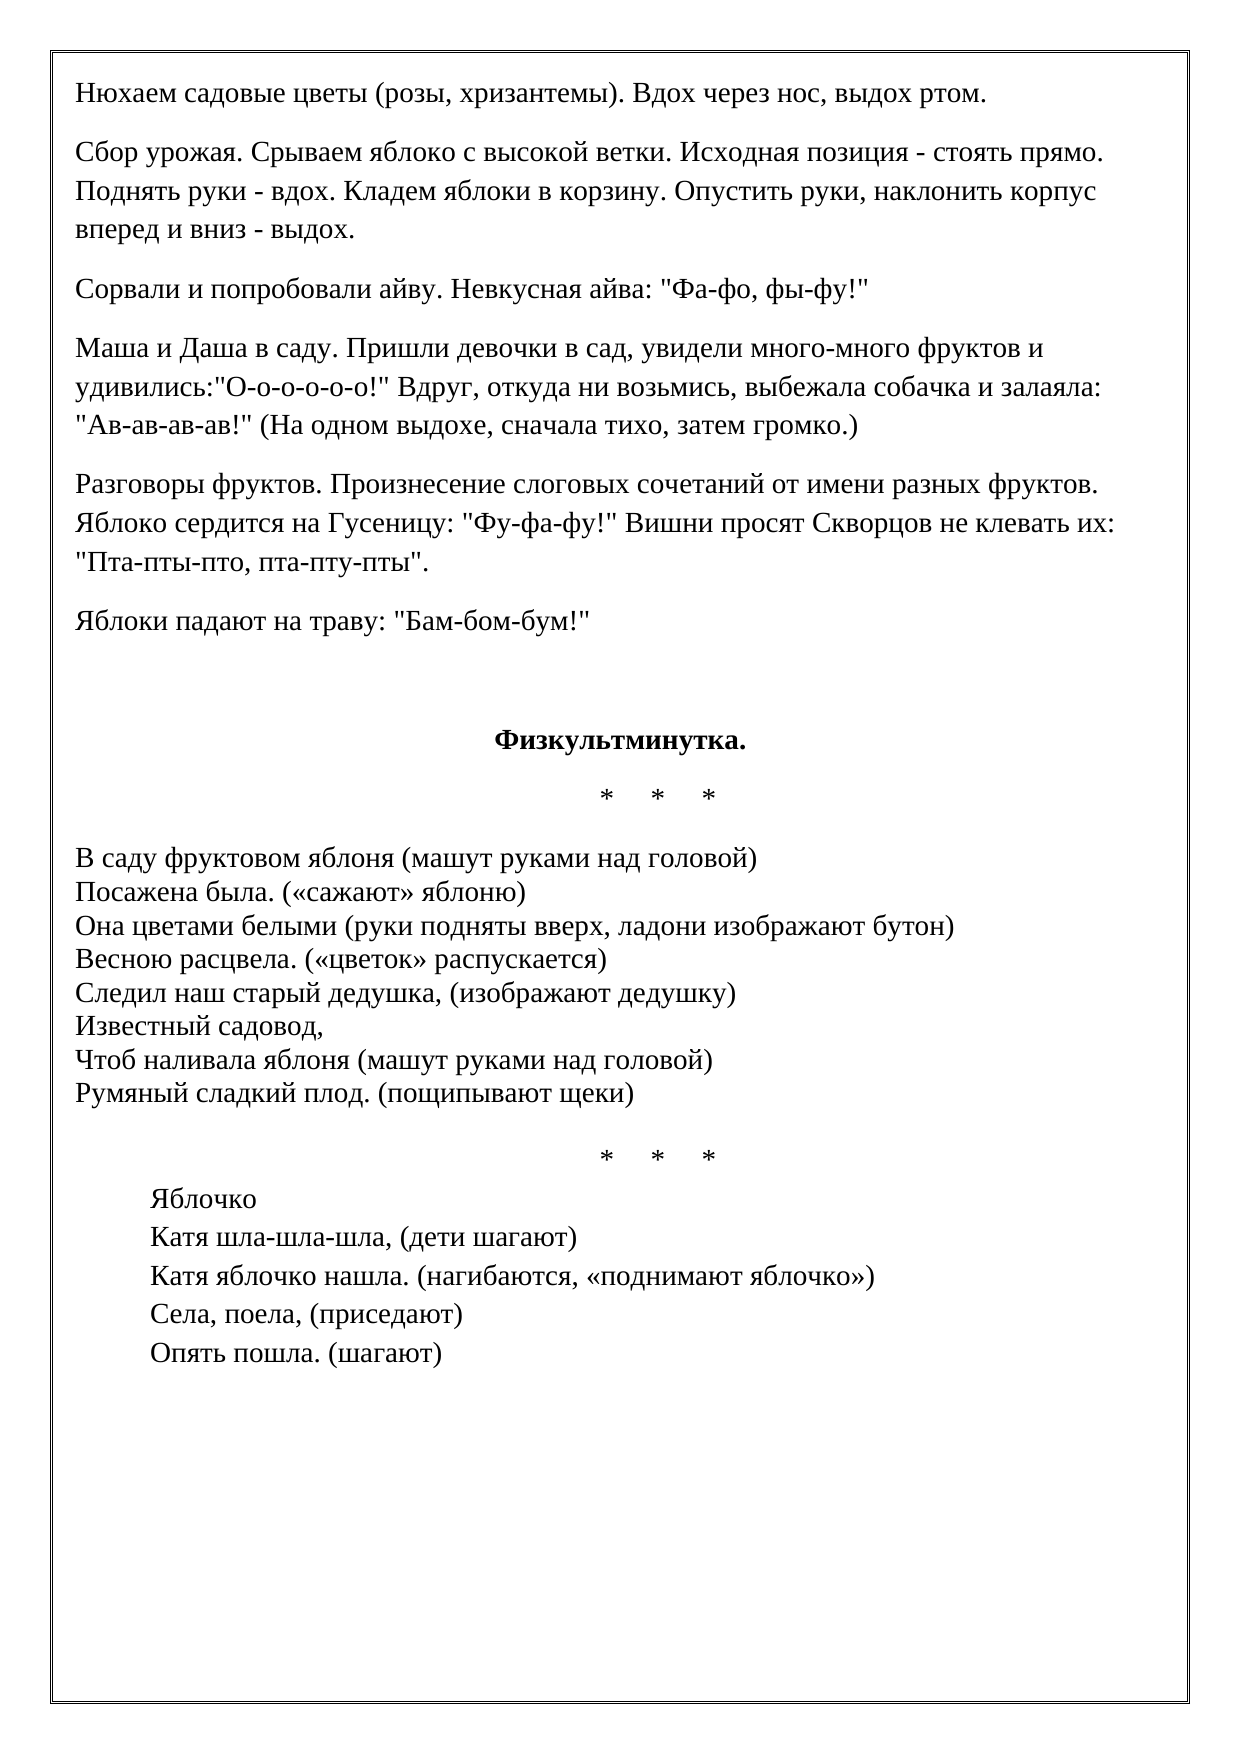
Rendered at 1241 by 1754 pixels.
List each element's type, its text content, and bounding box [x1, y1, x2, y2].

list Села, поела, (приседают) [150, 1297, 1165, 1330]
text Маша и Даша в саду. Пришли девочки в сад, увидели много-много фруктов и удивились:"О-о-о-о-о-о!" Вдруг, откуда ни возьмись, выбежала собачка и залаяла: "Ав-ав-ав-ав!" (На одном выдохе, сначала тихо, затем громко.) [75, 330, 1165, 441]
text Следил наш старый дедушка, (изображают дедушку) [75, 975, 1165, 1008]
list Яблочко [150, 1181, 1165, 1214]
text Нюхаем садовые цветы (розы, хризантемы). Вдох через нос, выдох ртом. [75, 75, 1165, 108]
text Сбор урожая. Срываем яблоко с высокой ветки. Исходная позиция - стоять прямо. Поднять руки - вдох. Кладем яблоки в корзину. Опустить руки, наклонить корпус вперед и вниз - выдох. [75, 134, 1165, 245]
text Известный садовод, [75, 1008, 1165, 1042]
text Яблоки падают на траву: "Бам-бом-бум!" [75, 603, 1165, 637]
text Чтоб наливала яблоня (машут руками над головой) [75, 1042, 1165, 1075]
text Сорвали и попробовали айву. Невкусная айва: "Фа-фо, фы-фу!" [75, 271, 1165, 304]
text Весною расцвела. («цветок» распускается) [75, 941, 1165, 975]
list * * * [150, 781, 1165, 815]
text Разговоры фруктов. Произнесение слоговых сочетаний от имени разных фруктов. Яблоко сердится на Гусеницу: "Фу-фа-фу!" Вишни просят Скворцов не клевать их: "Пта-пты-пто, пта-пту-пты". [75, 467, 1165, 577]
text Физкультминутка. [75, 722, 1165, 755]
text В саду фруктовом яблоня (машут руками над головой) [75, 841, 1165, 874]
list * * * [150, 1142, 1165, 1176]
text Румяный сладкий плод. (пощипывают щеки) [75, 1075, 1165, 1109]
text Посажена была. («сажают» яблоню) [75, 874, 1165, 908]
list Опять пошла. (шагают) [150, 1335, 1165, 1369]
list Катя яблочко нашла. (нагибаются, «поднимают яблочко») [150, 1258, 1165, 1292]
list Катя шла-шла-шла, (дети шагают) [150, 1219, 1165, 1253]
text Она цветами белыми (руки подняты вверх, ладони изображают бутон) [75, 908, 1165, 941]
